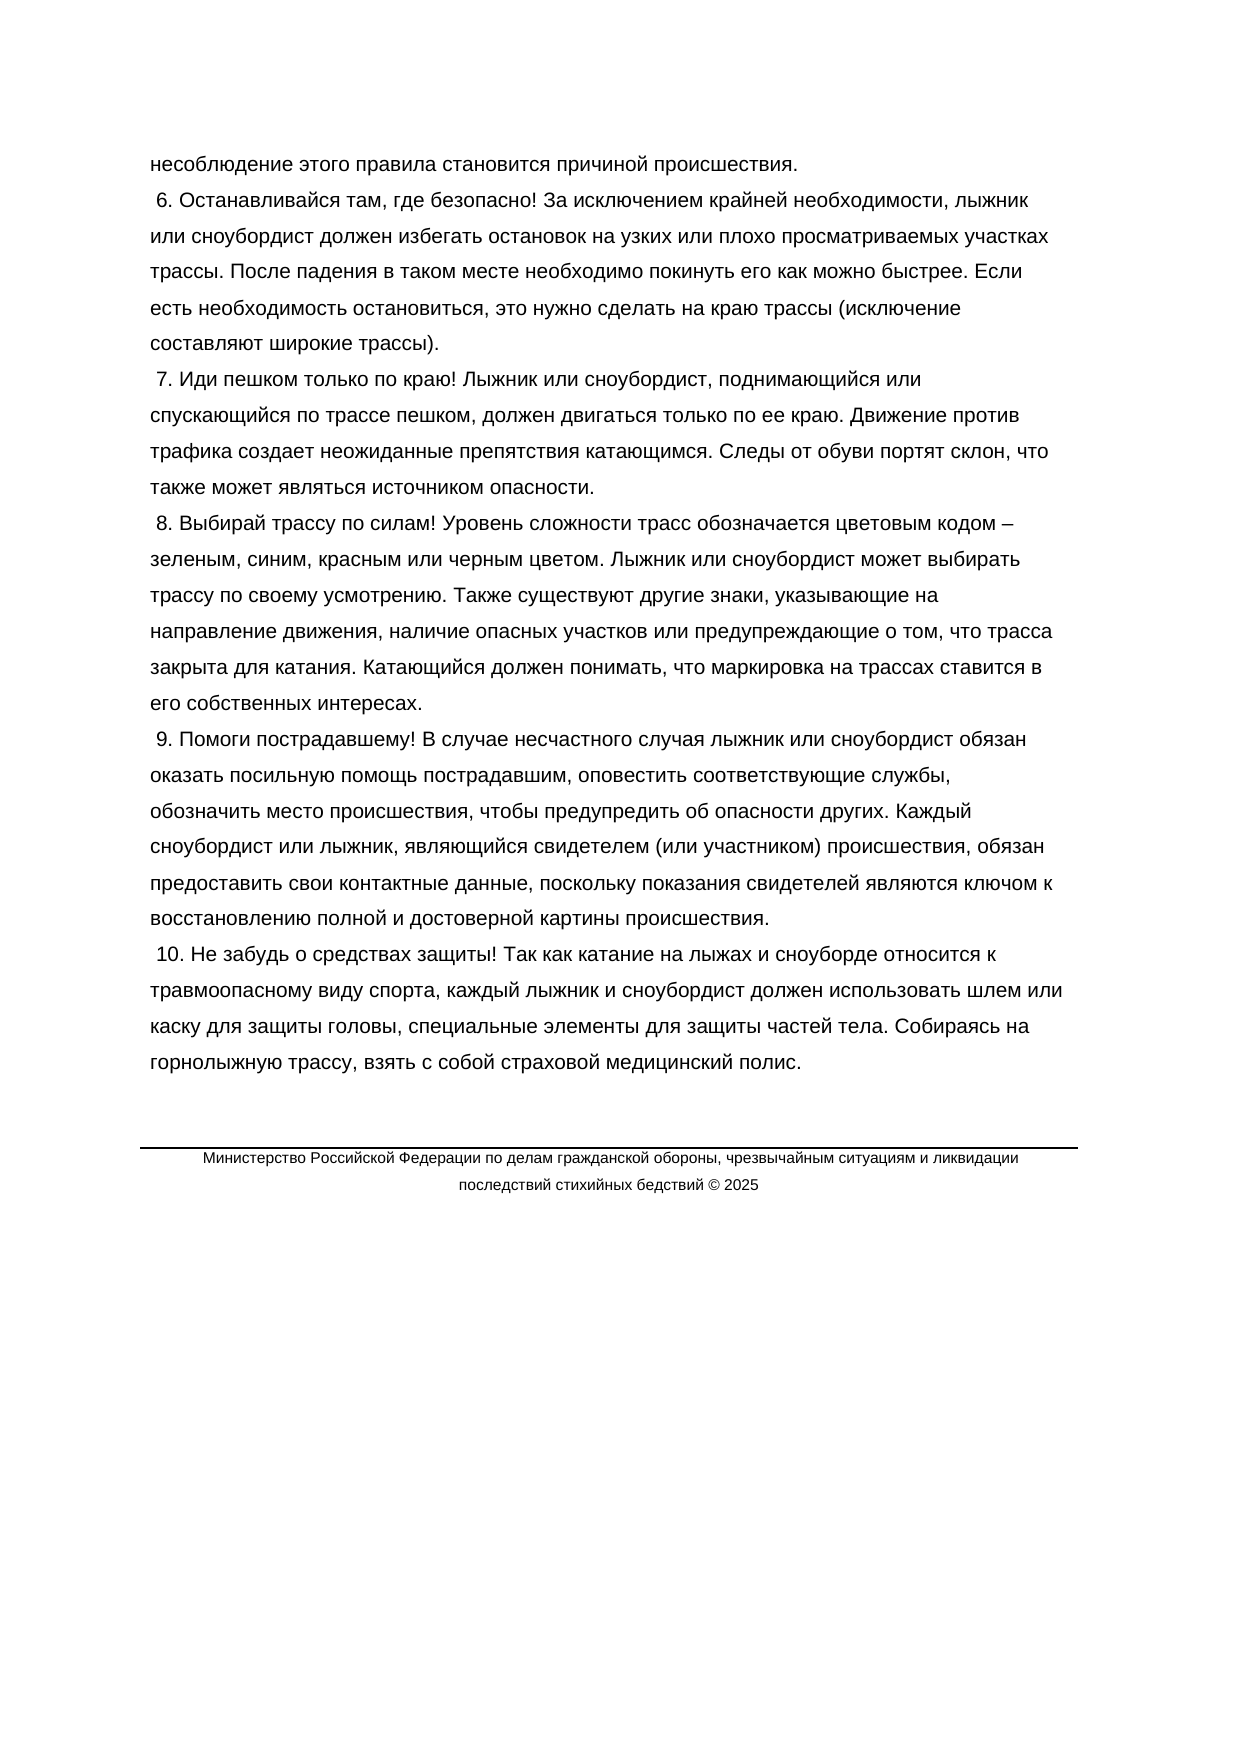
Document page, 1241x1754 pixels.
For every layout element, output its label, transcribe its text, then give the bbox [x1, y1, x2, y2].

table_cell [140, 150, 1078, 1147]
table_cell Министерство Российской Федерации по делам гражданской обороны, чрезвычайным ситуациям и ликвидации последствий стихийных бедствий © 2025 [140, 1149, 1078, 1231]
